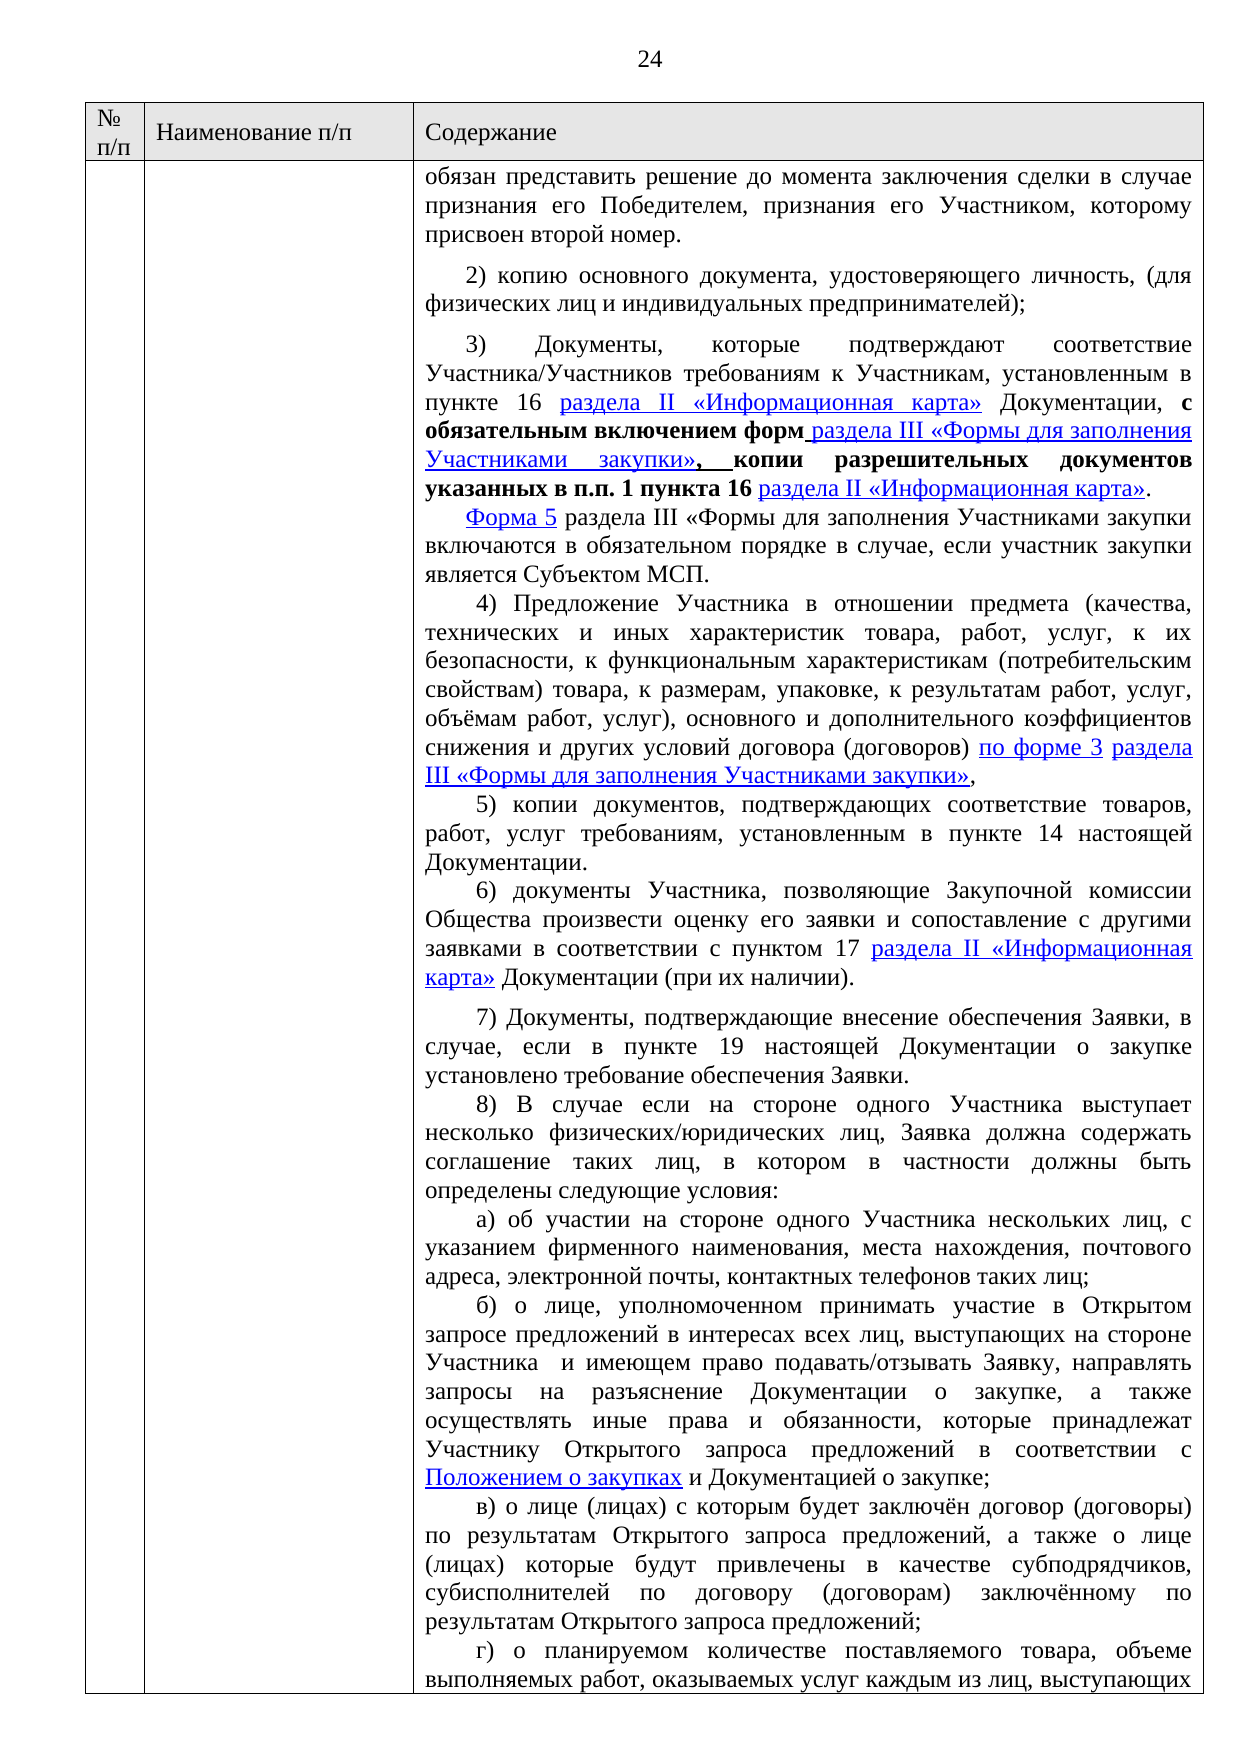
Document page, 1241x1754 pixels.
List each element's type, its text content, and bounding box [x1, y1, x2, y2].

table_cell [414, 161, 1203, 1692]
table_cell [145, 161, 413, 1692]
table_header Содержание [414, 103, 1203, 160]
table_header Наименование п/п [145, 103, 413, 160]
table_header № п/п [86, 103, 144, 160]
table_cell [86, 161, 144, 1692]
